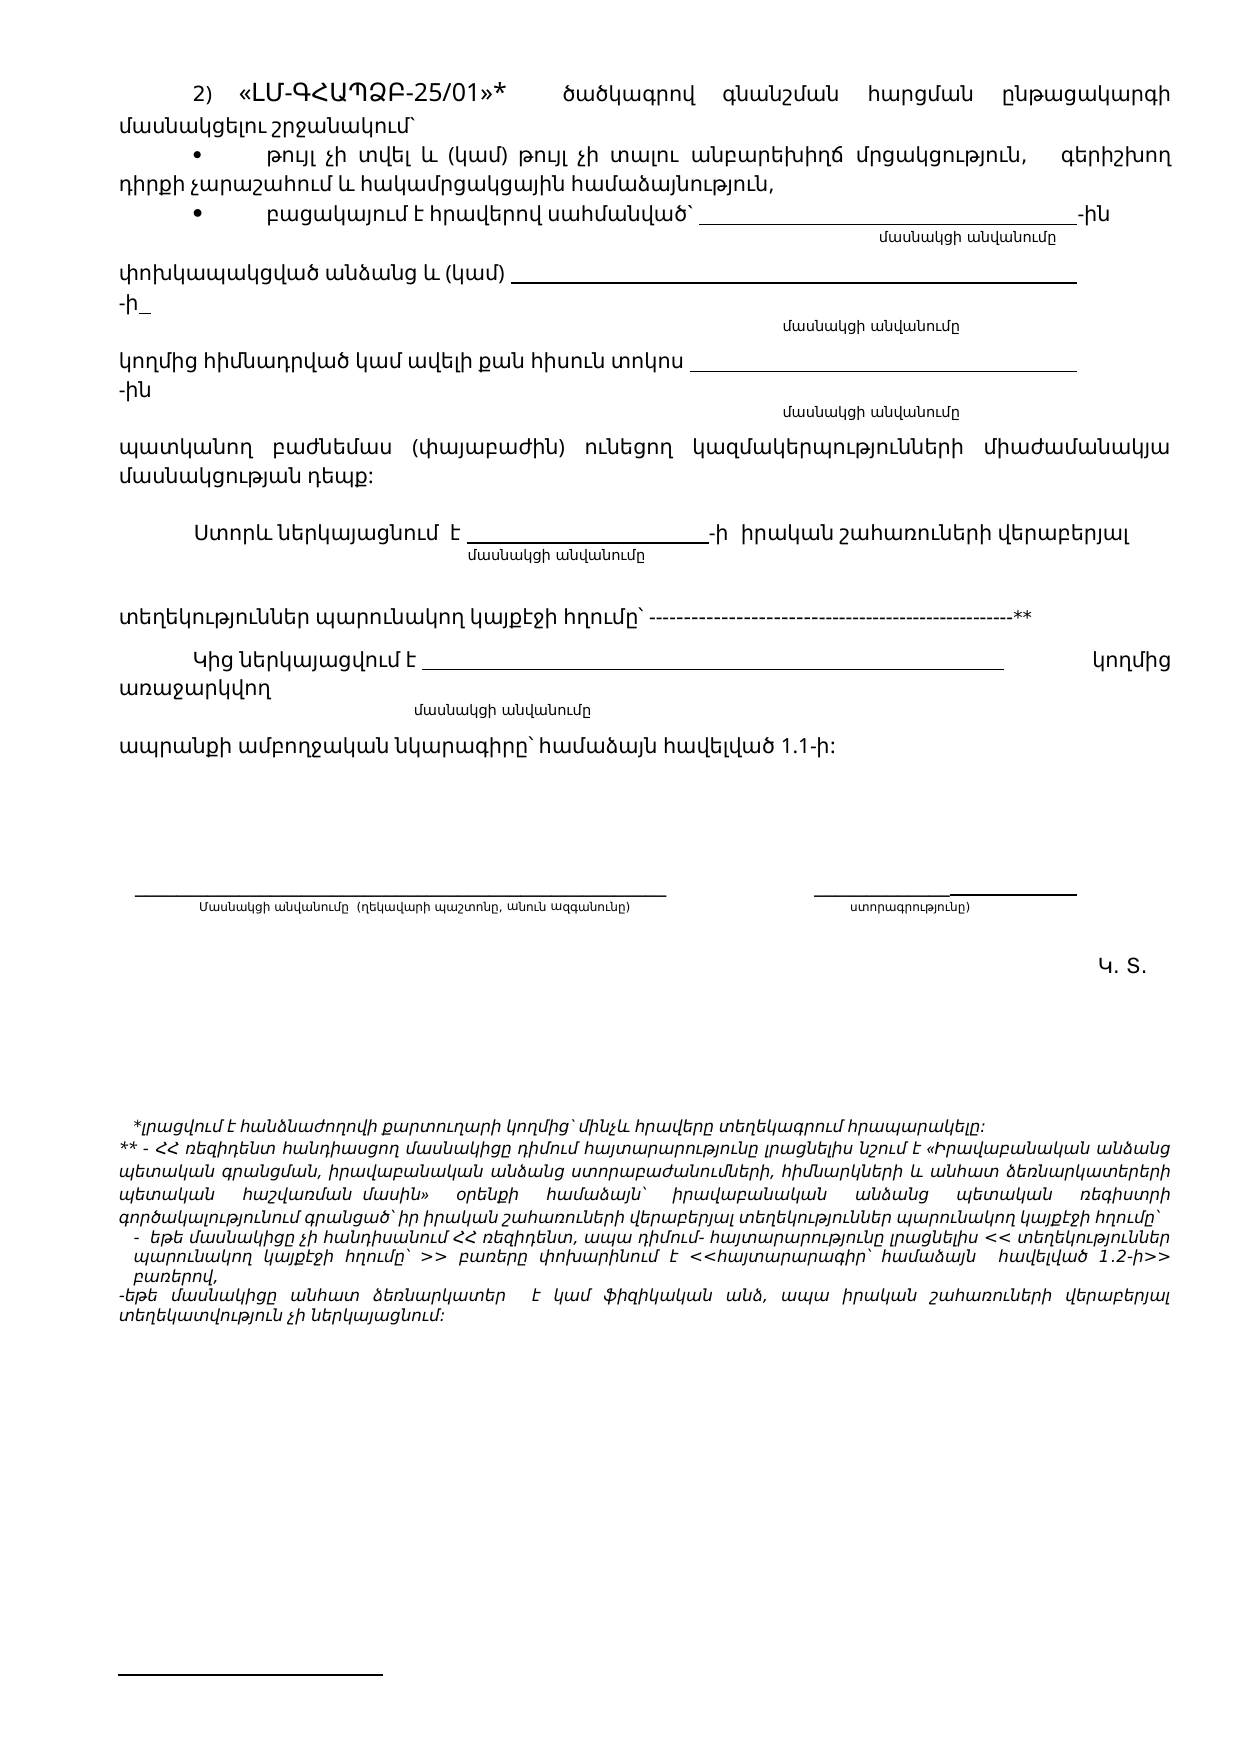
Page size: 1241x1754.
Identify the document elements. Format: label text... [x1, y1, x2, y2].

text կողմից հիմնադրված կամ ավելի քան հիսուն տոկոս -ին [118, 346, 1171, 403]
text - եթե մասնակիցը չի հանդիսանում ՀՀ ռեզիդենտ, ապա դիմում- հայտարարությունը լրացնելիս << տեղեկություններ պարունակող կայքէջի հղումը՝ >> բառերը փոխարինում է <<հայտարարագիր՝ համաձայն հավելված 1․2-ի>> բառերով, [133, 1228, 1171, 1286]
text մասնակցի անվանումը [118, 546, 1171, 575]
text պատկանող բաժնեմաս (փայաբաժին) ունեցող կազմակերպությունների միաժամանակյա մասնակցության դեպք: [118, 432, 1171, 489]
list թույլ չի տվել և (կամ) թույլ չի տալու անբարեխիղճ մրցակցություն, գերիշխող դիրքի չարաշահում և հակամրցակցային համաձայնություն, [118, 140, 1171, 197]
text մասնակցի անվանումը [118, 317, 1171, 346]
text տեղեկություններ պարունակող կայքէջի հղումը՝ ----------------------------------------------------** [118, 602, 1171, 631]
text մասնակցի անվանումը [118, 702, 1171, 731]
text -եթե մասնակիցը անհատ ձեռնարկատեր է կամ ֆիզիկական անձ, ապա իրական շահառուների վերաբերյալ տեղեկատվություն չի ներկայացնում: [118, 1286, 1171, 1325]
text ___________________________________________________ _____________ Մասնակցի անվանումը (ղեկավարի պաշտոնը, անուն ազգանունը) ստորագրությունը) [118, 873, 1171, 926]
text Ստորև ներկայացնում է -ի իրական շահառուների վերաբերյալ [193, 518, 1171, 546]
text Կից ներկայացվում է կողմից առաջարկվող [118, 645, 1171, 702]
text ** - ՀՀ ռեզիդենտ հանդիասցող մասնակիցը դիմում հայտարարությունը լրացնելիս նշում է «Իրավաբանական անձանց պետական գրանցման, իրավաբանական անձանց ստորաբաժանումների, հիմնարկների և անհատ ձեռնարկատերերի պետական հաշվառման մասին» օրենքի համաձայն՝ իրավաբանական անձանց պետական ռեգիստրի գործակալությունում գրանցած՝ իր իրական շահառուների վերաբերյալ տեղեկություններ պարունակող կայքէջի հղումը՝ [118, 1137, 1171, 1228]
text *լրացվում է հանձնաժողովի քարտուղարի կողմից` մինչև հրավերը տեղեկագրում հրապարակելը: [118, 1114, 1171, 1137]
text մասնակցի անվանումը [118, 403, 1171, 432]
text Կ. Տ. [118, 954, 1171, 979]
text 2) «ԼՄ-ԳՀԱՊՁԲ-25/01»* ծածկագրով գնանշման հարցման ընթացակարգի մասնակցելու շրջանակում` [118, 75, 1171, 140]
text փոխկապակցված անձանց և (կամ) -ի [118, 258, 1171, 317]
text ապրանքի ամբողջական նկարագիրը՝ համաձայն հավելված 1.1-ի: [118, 731, 1171, 759]
text մասնակցի անվանումը [118, 228, 1171, 258]
list բացակայում է հրավերով սահմանված` -ին [118, 197, 1171, 228]
